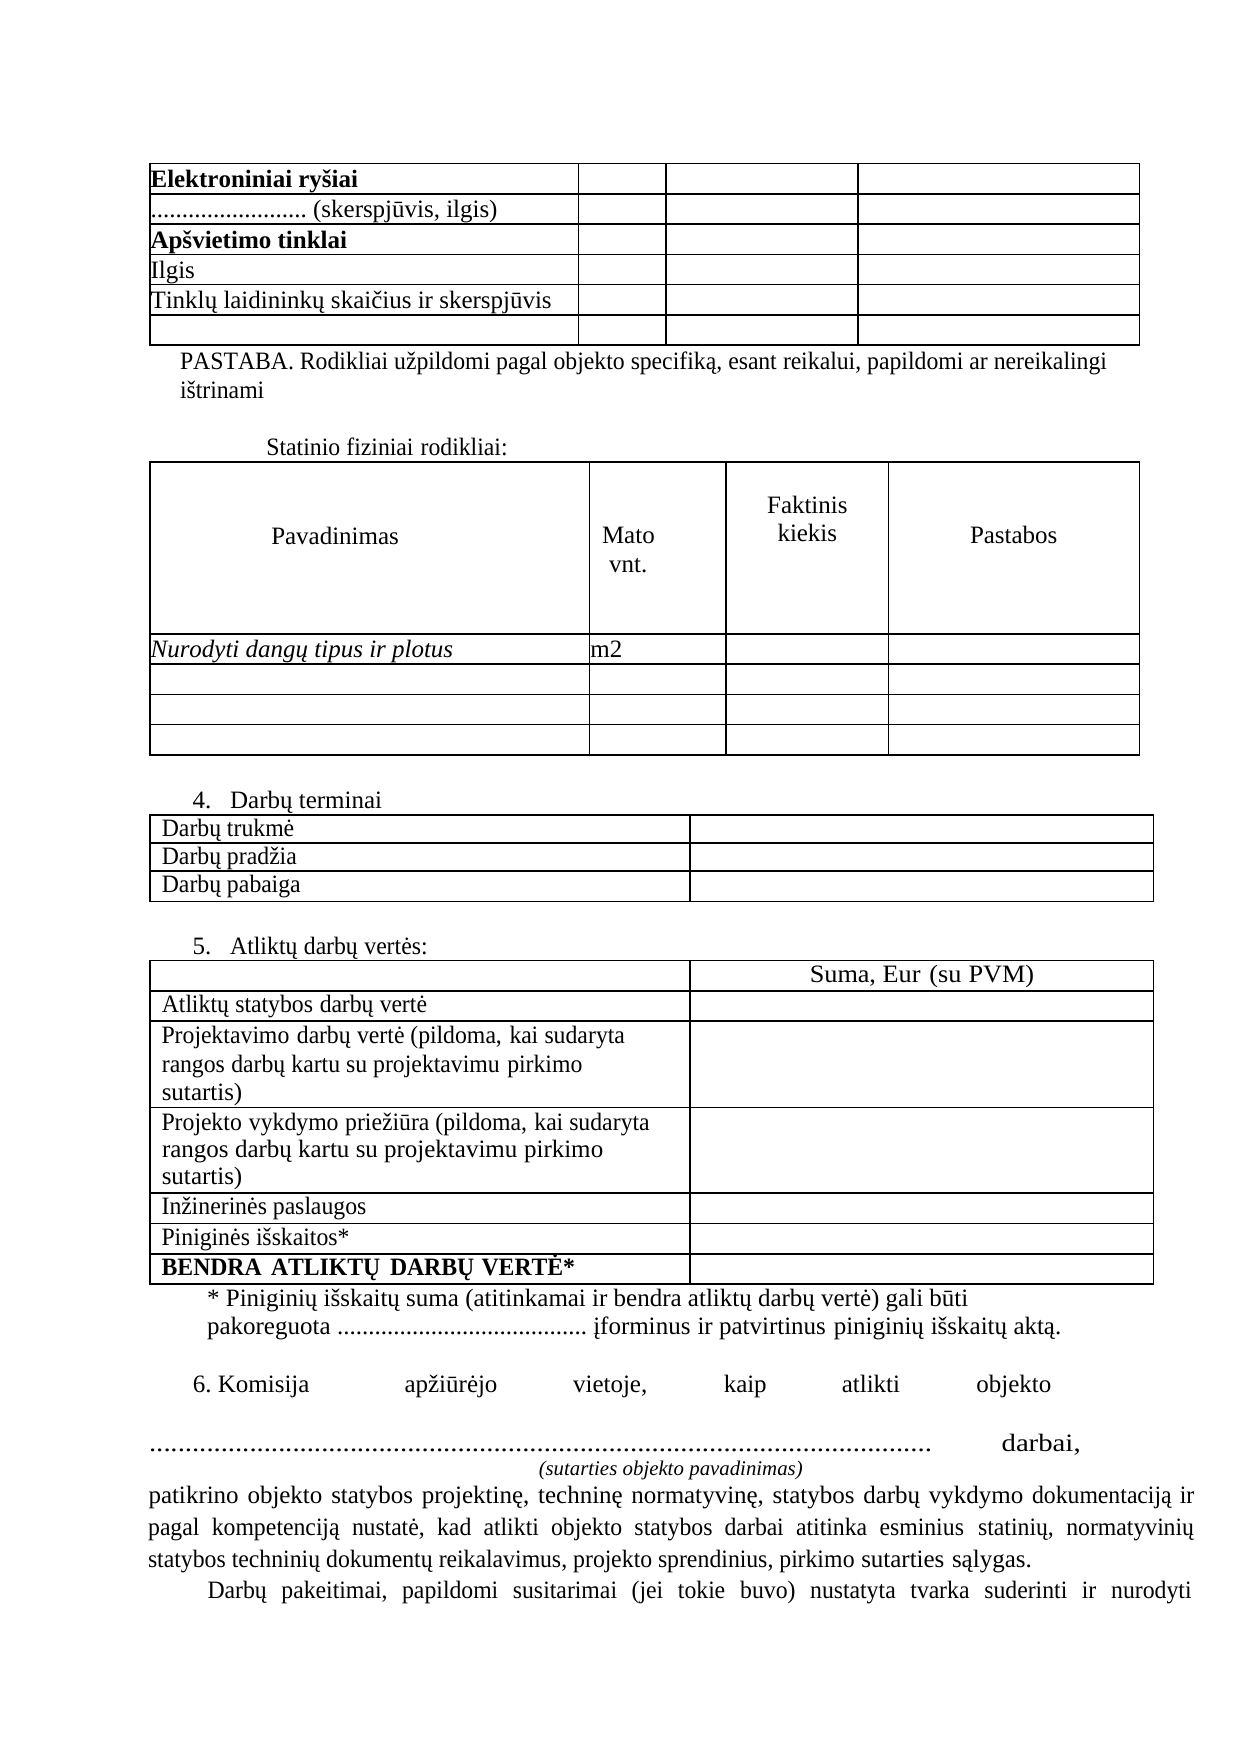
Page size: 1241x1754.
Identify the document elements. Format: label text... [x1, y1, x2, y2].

list Darbų terminai [192, 785, 1209, 814]
table_cell [889, 725, 1139, 754]
table_cell [151, 725, 589, 754]
table_cell [727, 665, 888, 693]
text 6. Komisija apžiūrėjo vietoje, kaip atlikti objekto [193, 1369, 1209, 1398]
text Statinio fiziniai rodikliai: [266, 432, 1209, 461]
table_cell [889, 695, 1139, 724]
table_cell [727, 695, 888, 724]
table_header Mato vnt. [590, 463, 725, 633]
table_cell [579, 225, 665, 253]
table_header Pastabos [889, 463, 1139, 633]
table_cell Elektroniniai ryšiai [151, 164, 578, 193]
table_header Suma, Eur (su PVM) [691, 961, 1153, 990]
table_cell [590, 695, 725, 724]
table_cell [579, 195, 665, 223]
table_cell Apšvietimo tinklai [151, 225, 578, 253]
table_cell [667, 285, 857, 314]
table_header [691, 816, 1153, 842]
table_cell [667, 164, 857, 193]
table_cell [590, 665, 725, 693]
table_cell Darbų pabaiga [151, 872, 689, 901]
table_cell [691, 1194, 1153, 1222]
table_cell m2 [590, 635, 725, 663]
text (sutarties objekto pavadinimas) [292, 1457, 1051, 1481]
table_cell Tinklų laidininkų skaičius ir skerspjūvis [151, 285, 578, 314]
table_cell [151, 316, 578, 344]
table_header Darbų trukmė [151, 816, 689, 842]
table_cell Darbų pradžia [151, 844, 689, 870]
table_cell [859, 195, 1139, 223]
table_cell BENDRA ATLIKTŲ DARBŲ VERTĖ* [151, 1255, 689, 1283]
table_cell [691, 1224, 1153, 1253]
table_cell [889, 665, 1139, 693]
table_cell Projekto vykdymo priežiūra (pildoma, kai sudaryta rangos darbų kartu su projektavimu pirkimo sutartis) [151, 1108, 689, 1192]
table_cell [691, 992, 1153, 1020]
list Atliktų darbų vertės: [192, 931, 1209, 960]
table_cell [859, 316, 1139, 344]
text pakoreguota ........................................ įforminus ir patvirtinus piniginių išskaitų aktą. [148, 1312, 1192, 1340]
table_cell [691, 1255, 1153, 1283]
table_cell Nurodyti dangų tipus ir plotus [151, 635, 589, 663]
table_cell [691, 872, 1153, 901]
table_cell [691, 1022, 1153, 1107]
table_cell [590, 725, 725, 754]
table_cell [579, 316, 665, 344]
text ištrinami [180, 375, 1209, 403]
table_cell ......................... (skerspjūvis, ilgis) [151, 195, 578, 223]
table_cell Atliktų statybos darbų vertė [151, 992, 689, 1020]
table_cell [691, 844, 1153, 870]
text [148, 1575, 1193, 1604]
table_header [151, 961, 689, 990]
table_cell Ilgis [151, 255, 578, 284]
table_cell Projektavimo darbų vertė (pildoma, kai sudaryta rangos darbų kartu su projektavimu pirkimo sutartis) [151, 1022, 689, 1107]
table_cell [667, 225, 857, 253]
table_cell [727, 725, 888, 754]
table_cell Inžinerinės paslaugos [151, 1194, 689, 1222]
text * Piniginių išskaitų suma (atitinkamai ir bendra atliktų darbų vertė) gali būti [148, 1285, 1192, 1312]
table_cell [667, 255, 857, 284]
table_header Pavadinimas [151, 463, 589, 633]
table_cell [579, 164, 665, 193]
table_header Faktinis kiekis [727, 463, 888, 633]
table_cell [889, 635, 1139, 663]
text patikrino objekto statybos projektinę, techninę normatyvinę, statybos darbų vykdymo dokumentaciją ir pagal kompetenciją nustatė, kad atlikti objekto statybos darbai atitinka esminius statinių, normatyvinių statybos techninių dokumentų reikalavimus, projekto sprendinius, pirkimo sutarties sąlygas. [148, 1481, 1194, 1572]
table_cell [667, 316, 857, 344]
table_cell [859, 225, 1139, 253]
table_cell [859, 164, 1139, 193]
text ............................................................................................................. darbai, [149, 1427, 1209, 1457]
table_cell [859, 255, 1139, 284]
table_cell [151, 665, 589, 693]
table_cell [727, 635, 888, 663]
table_cell [667, 195, 857, 223]
table_cell [579, 255, 665, 284]
text PASTABA. Rodikliai užpildomi pagal objekto specifiką, esant reikalui, papildomi ar nereikalingi [180, 346, 1209, 375]
table_cell [579, 285, 665, 314]
table_cell [151, 695, 589, 724]
table_cell Piniginės išskaitos* [151, 1224, 689, 1253]
table_cell [691, 1108, 1153, 1192]
table_cell [859, 285, 1139, 314]
